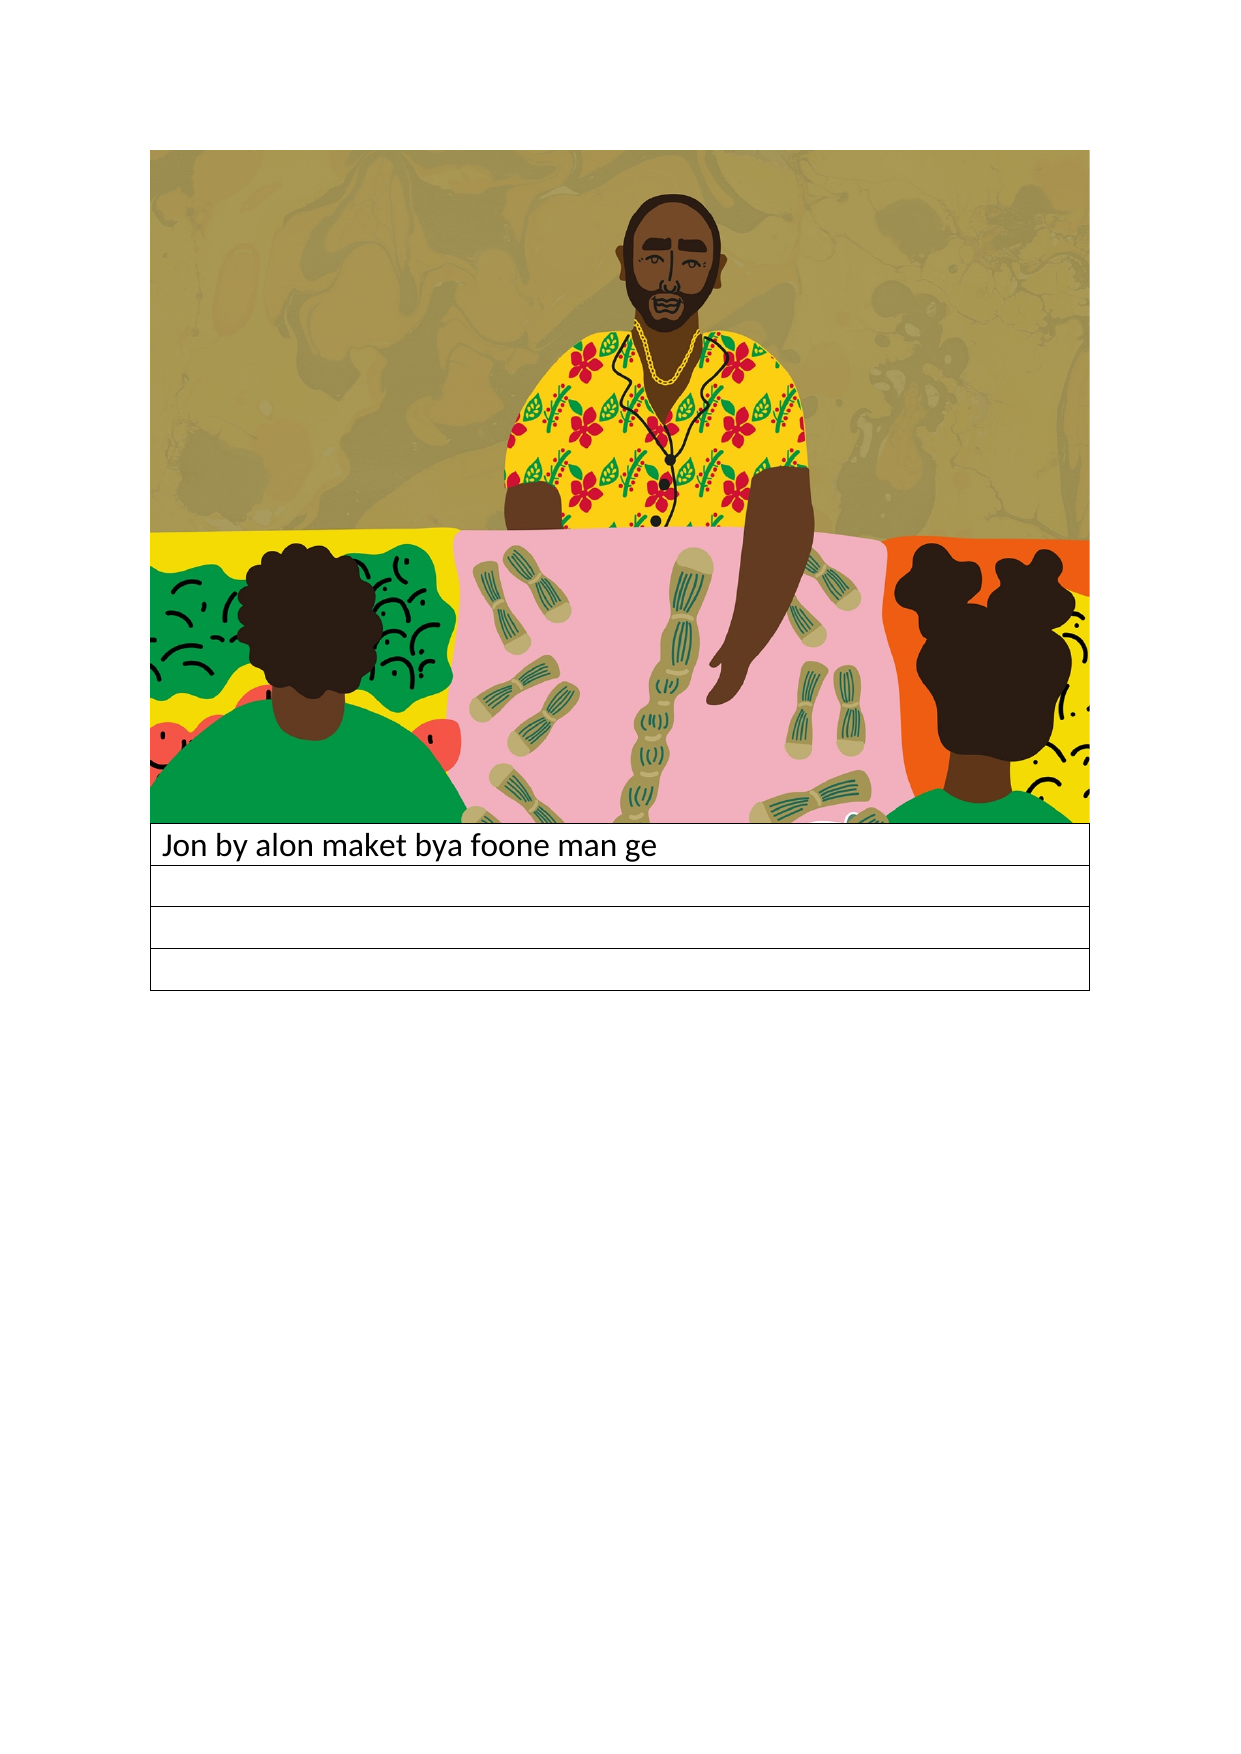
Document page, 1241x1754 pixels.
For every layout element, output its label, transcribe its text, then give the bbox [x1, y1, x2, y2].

table_cell [151, 866, 1089, 906]
table_header Jon by alon maket bya foone man ge [151, 824, 1089, 864]
picture [150, 150, 1090, 823]
table_cell [151, 907, 1089, 948]
table_cell [151, 949, 1089, 990]
